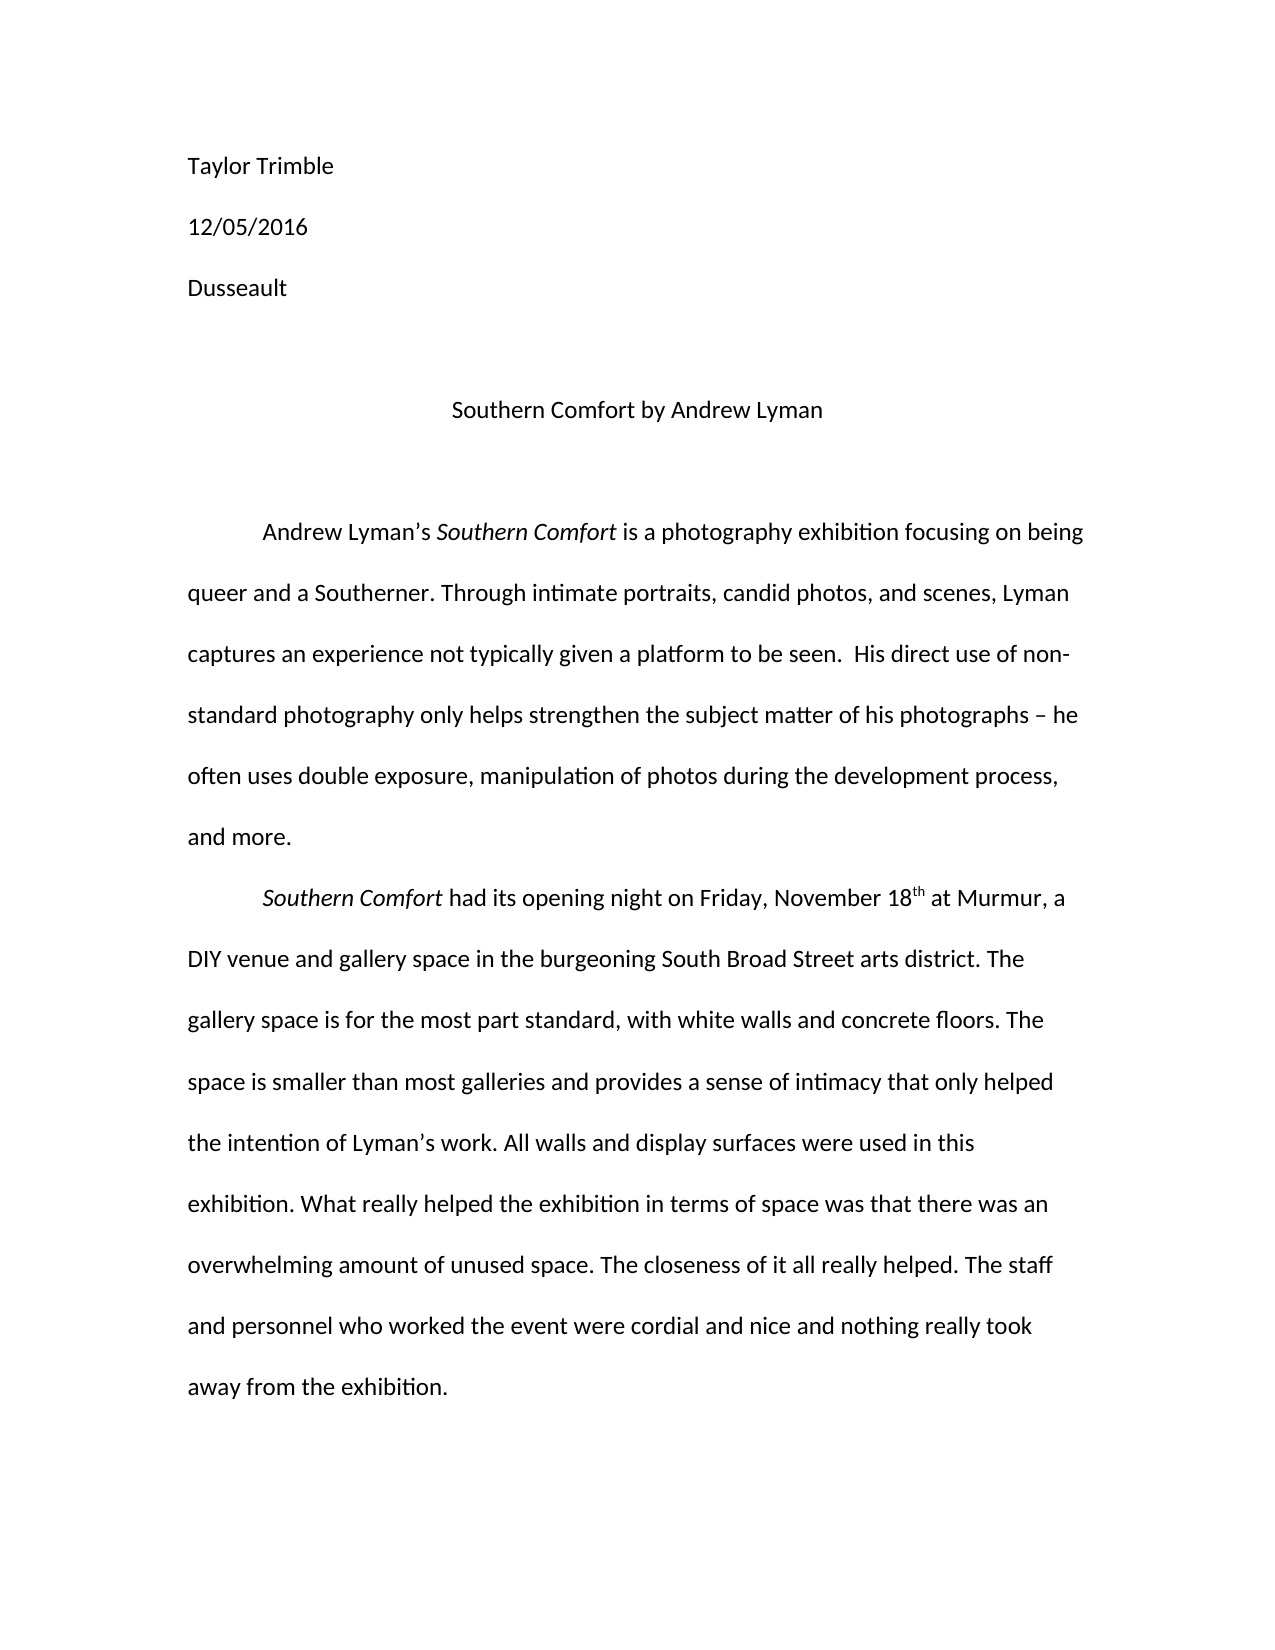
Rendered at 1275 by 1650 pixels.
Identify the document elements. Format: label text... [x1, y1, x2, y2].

text 12/05/2016 [187, 211, 1087, 242]
text Taylor Trimble [187, 150, 1087, 181]
text Dusseault [187, 272, 1087, 303]
text Southern Comfort had its opening night on Friday, November 18th at Murmur, a DIY venue and gallery space in the burgeoning South Broad Street arts district. The gallery space is for the most part standard, with white walls and concrete floors. The space is smaller than most galleries and provides a sense of intimacy that only helped the intention of Lyman’s work. All walls and display surfaces were used in this exhibition. What really helped the exhibition in terms of space was that there was an overwhelming amount of unused space. The closeness of it all really helped. The staff and personnel who worked the event were cordial and nice and nothing really took away from the exhibition. [187, 882, 1087, 1401]
text Andrew Lyman’s Southern Comfort is a photography exhibition focusing on being queer and a Southerner. Through intimate portraits, candid photos, and scenes, Lyman captures an experience not typically given a platform to be seen. His direct use of non-standard photography only helps strengthen the subject matter of his photographs – he often uses double exposure, manipulation of photos during the development process, and more. [187, 516, 1087, 852]
text Southern Comfort by Andrew Lyman [187, 394, 1087, 425]
